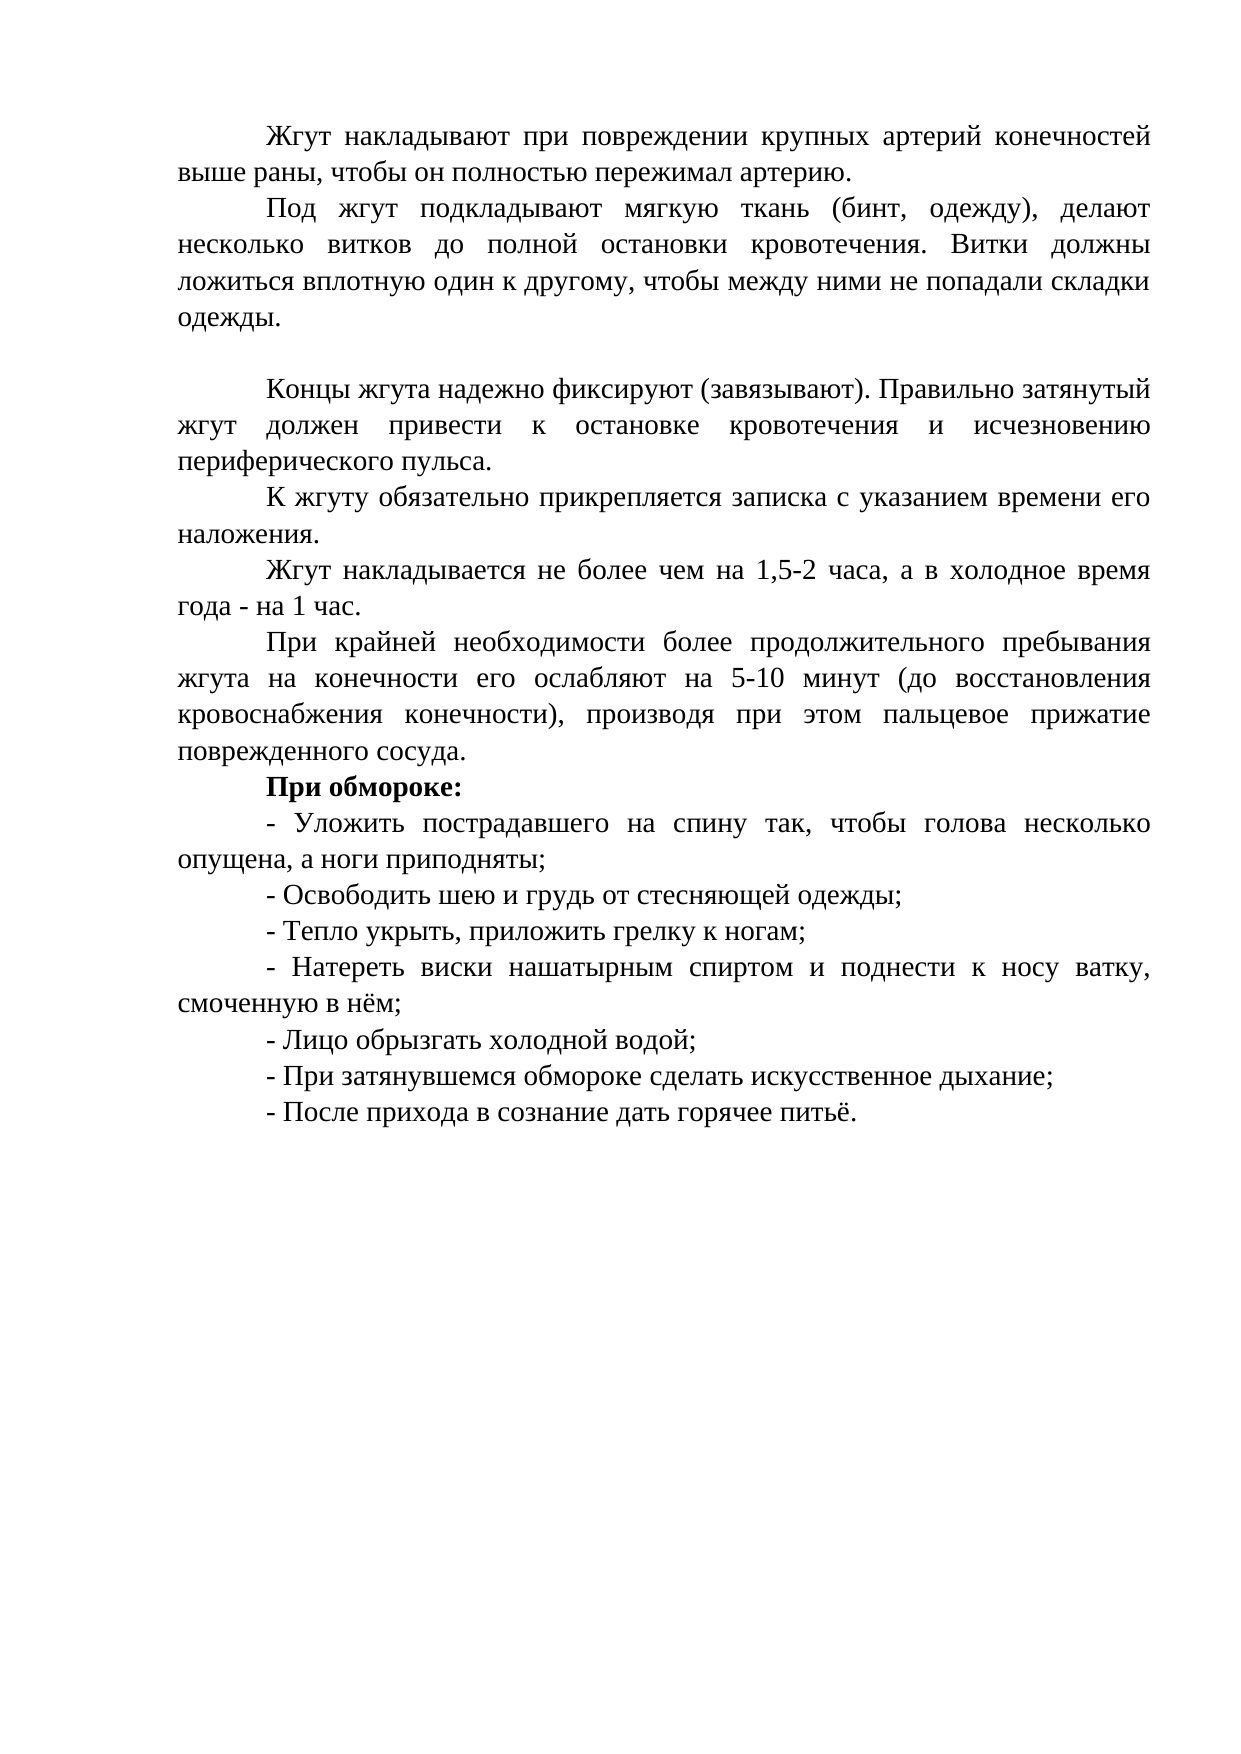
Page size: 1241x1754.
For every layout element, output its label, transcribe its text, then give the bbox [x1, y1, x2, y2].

text - При затянувшемся обмороке сделать искусственное дыхание; [177, 1058, 1152, 1091]
text Концы жгута надежно фиксируют (завязывают). Правильно затянутый жгут должен привести к остановке кровотечения и исчезновению периферического пульса. [177, 371, 1152, 477]
text - Лицо обрызгать холодной водой; [177, 1022, 1152, 1055]
text - После прихода в сознание дать горячее питьё. [177, 1094, 1152, 1128]
text При обмороке: [177, 769, 1152, 802]
text К жгуту обязательно прикрепляется записка с указанием времени его наложения. [177, 479, 1152, 549]
text - Натереть виски нашатырным спиртом и поднести к носу ватку, смоченную в нём; [177, 949, 1152, 1019]
text При крайней необходимости более продолжительного пребывания жгута на конечности его ослабляют на 5-10 минут (до восстановления кровоснабжения конечности), производя при этом пальцевое прижатие поврежденного сосуда. [177, 624, 1152, 766]
text Под жгут подкладывают мягкую ткань (бинт, одежду), делают несколько витков до полной остановки кровотечения. Витки должны ложиться вплотную один к другому, чтобы между ними не попадали складки одежды. [177, 190, 1152, 332]
text Жгут накладывается не более чем на 1,5-2 часа, а в холодное время года - на 1 час. [177, 552, 1152, 622]
text - Уложить пострадавшего на спину так, чтобы голова несколько опущена, а ноги приподняты; [177, 805, 1152, 874]
text - Тепло укрыть, приложить грелку к ногам; [177, 913, 1152, 947]
text - Освободить шею и грудь от стесняющей одежды; [177, 877, 1152, 911]
text Жгут накладывают при повреждении крупных артерий конечностей выше раны, чтобы он полностью пережимал артерию. [177, 118, 1152, 188]
